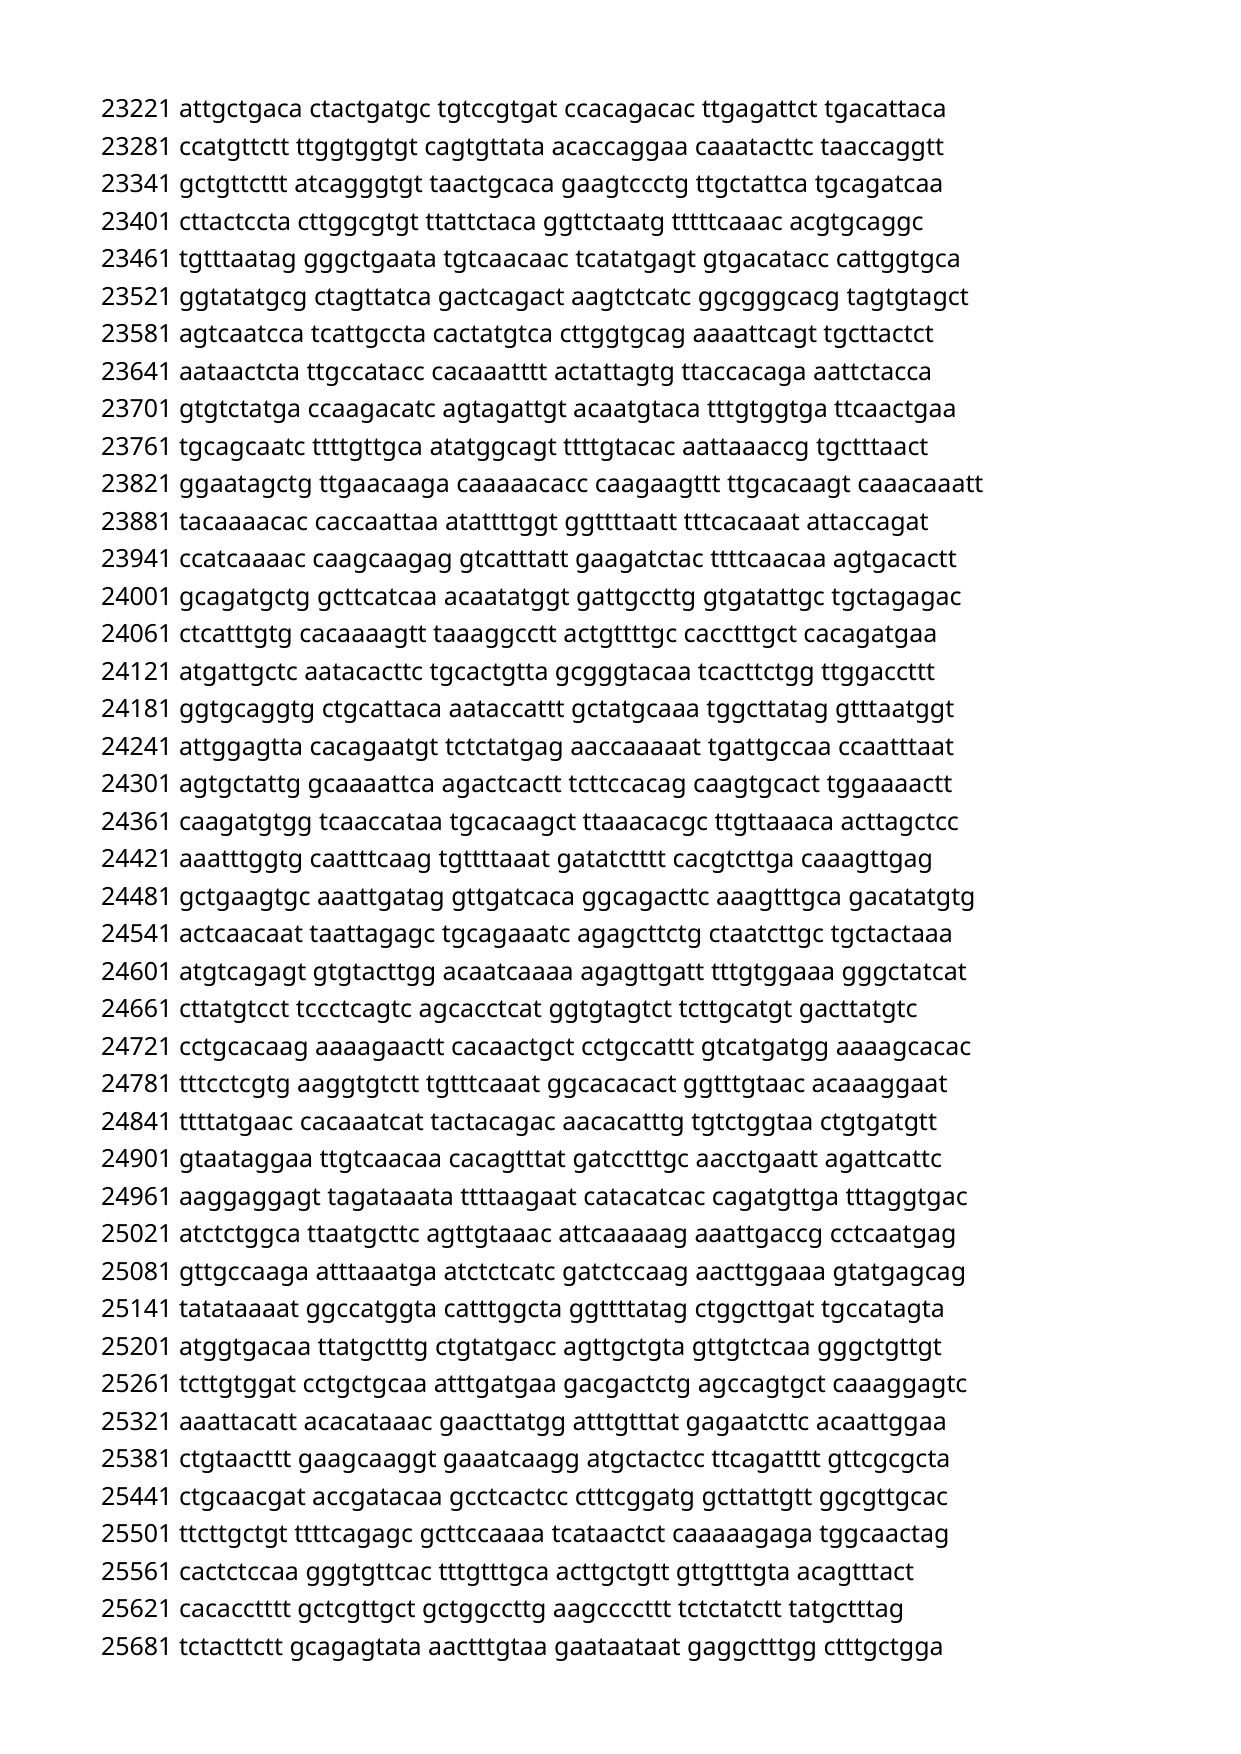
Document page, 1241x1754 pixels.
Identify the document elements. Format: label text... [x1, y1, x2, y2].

text 24841 ttttatgaac cacaaatcat tactacagac aacacatttg tgtctggtaa ctgtgatgtt [75, 1102, 1165, 1139]
text 24961 aaggaggagt tagataaata ttttaagaat catacatcac cagatgttga tttaggtgac [75, 1177, 1165, 1214]
text 24121 atgattgctc aatacacttc tgcactgtta gcgggtacaa tcacttctgg ttggaccttt [75, 652, 1165, 689]
text 23641 aataactcta ttgccatacc cacaaatttt actattagtg ttaccacaga aattctacca [75, 352, 1165, 389]
text 23761 tgcagcaatc ttttgttgca atatggcagt ttttgtacac aattaaaccg tgctttaact [75, 427, 1165, 464]
text 24001 gcagatgctg gcttcatcaa acaatatggt gattgccttg gtgatattgc tgctagagac [75, 577, 1165, 614]
text 23461 tgtttaatag gggctgaata tgtcaacaac tcatatgagt gtgacatacc cattggtgca [75, 239, 1165, 277]
text 24421 aaatttggtg caatttcaag tgttttaaat gatatctttt cacgtcttga caaagttgag [75, 839, 1165, 877]
text 24301 agtgctattg gcaaaattca agactcactt tcttccacag caagtgcact tggaaaactt [75, 764, 1165, 802]
text 25261 tcttgtggat cctgctgcaa atttgatgaa gacgactctg agccagtgct caaaggagtc [75, 1364, 1165, 1402]
text 25381 ctgtaacttt gaagcaaggt gaaatcaagg atgctactcc ttcagatttt gttcgcgcta [75, 1439, 1165, 1477]
text 23581 agtcaatcca tcattgccta cactatgtca cttggtgcag aaaattcagt tgcttactct [75, 314, 1165, 352]
text 24361 caagatgtgg tcaaccataa tgcacaagct ttaaacacgc ttgttaaaca acttagctcc [75, 802, 1165, 839]
text 24901 gtaataggaa ttgtcaacaa cacagtttat gatcctttgc aacctgaatt agattcattc [75, 1139, 1165, 1177]
text 23281 ccatgttctt ttggtggtgt cagtgttata acaccaggaa caaatacttc taaccaggtt [75, 127, 1165, 164]
text 24721 cctgcacaag aaaagaactt cacaactgct cctgccattt gtcatgatgg aaaagcacac [75, 1027, 1165, 1064]
text 24061 ctcatttgtg cacaaaagtt taaaggcctt actgttttgc cacctttgct cacagatgaa [75, 614, 1165, 652]
text 25441 ctgcaacgat accgatacaa gcctcactcc ctttcggatg gcttattgtt ggcgttgcac [75, 1477, 1165, 1514]
text 23881 tacaaaacac caccaattaa atattttggt ggttttaatt tttcacaaat attaccagat [75, 502, 1165, 539]
text 25201 atggtgacaa ttatgctttg ctgtatgacc agttgctgta gttgtctcaa gggctgttgt [75, 1327, 1165, 1364]
text 25561 cactctccaa gggtgttcac tttgtttgca acttgctgtt gttgtttgta acagtttact [75, 1552, 1165, 1589]
text 23521 ggtatatgcg ctagttatca gactcagact aagtctcatc ggcgggcacg tagtgtagct [75, 277, 1165, 314]
text 23221 attgctgaca ctactgatgc tgtccgtgat ccacagacac ttgagattct tgacattaca [75, 89, 1165, 127]
text 23401 cttactccta cttggcgtgt ttattctaca ggttctaatg tttttcaaac acgtgcaggc [75, 202, 1165, 239]
text 24181 ggtgcaggtg ctgcattaca aataccattt gctatgcaaa tggcttatag gtttaatggt [75, 689, 1165, 727]
text 24601 atgtcagagt gtgtacttgg acaatcaaaa agagttgatt tttgtggaaa gggctatcat [75, 952, 1165, 989]
text 25501 ttcttgctgt ttttcagagc gcttccaaaa tcataactct caaaaagaga tggcaactag [75, 1514, 1165, 1552]
text 24781 tttcctcgtg aaggtgtctt tgtttcaaat ggcacacact ggtttgtaac acaaaggaat [75, 1064, 1165, 1102]
text 25621 cacacctttt gctcgttgct gctggccttg aagccccttt tctctatctt tatgctttag [75, 1589, 1165, 1627]
text 24241 attggagtta cacagaatgt tctctatgag aaccaaaaat tgattgccaa ccaatttaat [75, 727, 1165, 764]
text 24481 gctgaagtgc aaattgatag gttgatcaca ggcagacttc aaagtttgca gacatatgtg [75, 877, 1165, 914]
text 25681 tctacttctt gcagagtata aactttgtaa gaataataat gaggctttgg ctttgctgga [75, 1627, 1165, 1664]
text 25141 tatataaaat ggccatggta catttggcta ggttttatag ctggcttgat tgccatagta [75, 1289, 1165, 1327]
text 25321 aaattacatt acacataaac gaacttatgg atttgtttat gagaatcttc acaattggaa [75, 1402, 1165, 1439]
text 23701 gtgtctatga ccaagacatc agtagattgt acaatgtaca tttgtggtga ttcaactgaa [75, 389, 1165, 427]
text 24541 actcaacaat taattagagc tgcagaaatc agagcttctg ctaatcttgc tgctactaaa [75, 914, 1165, 952]
text 25021 atctctggca ttaatgcttc agttgtaaac attcaaaaag aaattgaccg cctcaatgag [75, 1214, 1165, 1252]
text 23341 gctgttcttt atcagggtgt taactgcaca gaagtccctg ttgctattca tgcagatcaa [75, 164, 1165, 202]
text 23941 ccatcaaaac caagcaagag gtcatttatt gaagatctac ttttcaacaa agtgacactt [75, 539, 1165, 577]
text 24661 cttatgtcct tccctcagtc agcacctcat ggtgtagtct tcttgcatgt gacttatgtc [75, 989, 1165, 1027]
text 25081 gttgccaaga atttaaatga atctctcatc gatctccaag aacttggaaa gtatgagcag [75, 1252, 1165, 1289]
text 23821 ggaatagctg ttgaacaaga caaaaacacc caagaagttt ttgcacaagt caaacaaatt [75, 464, 1165, 502]
